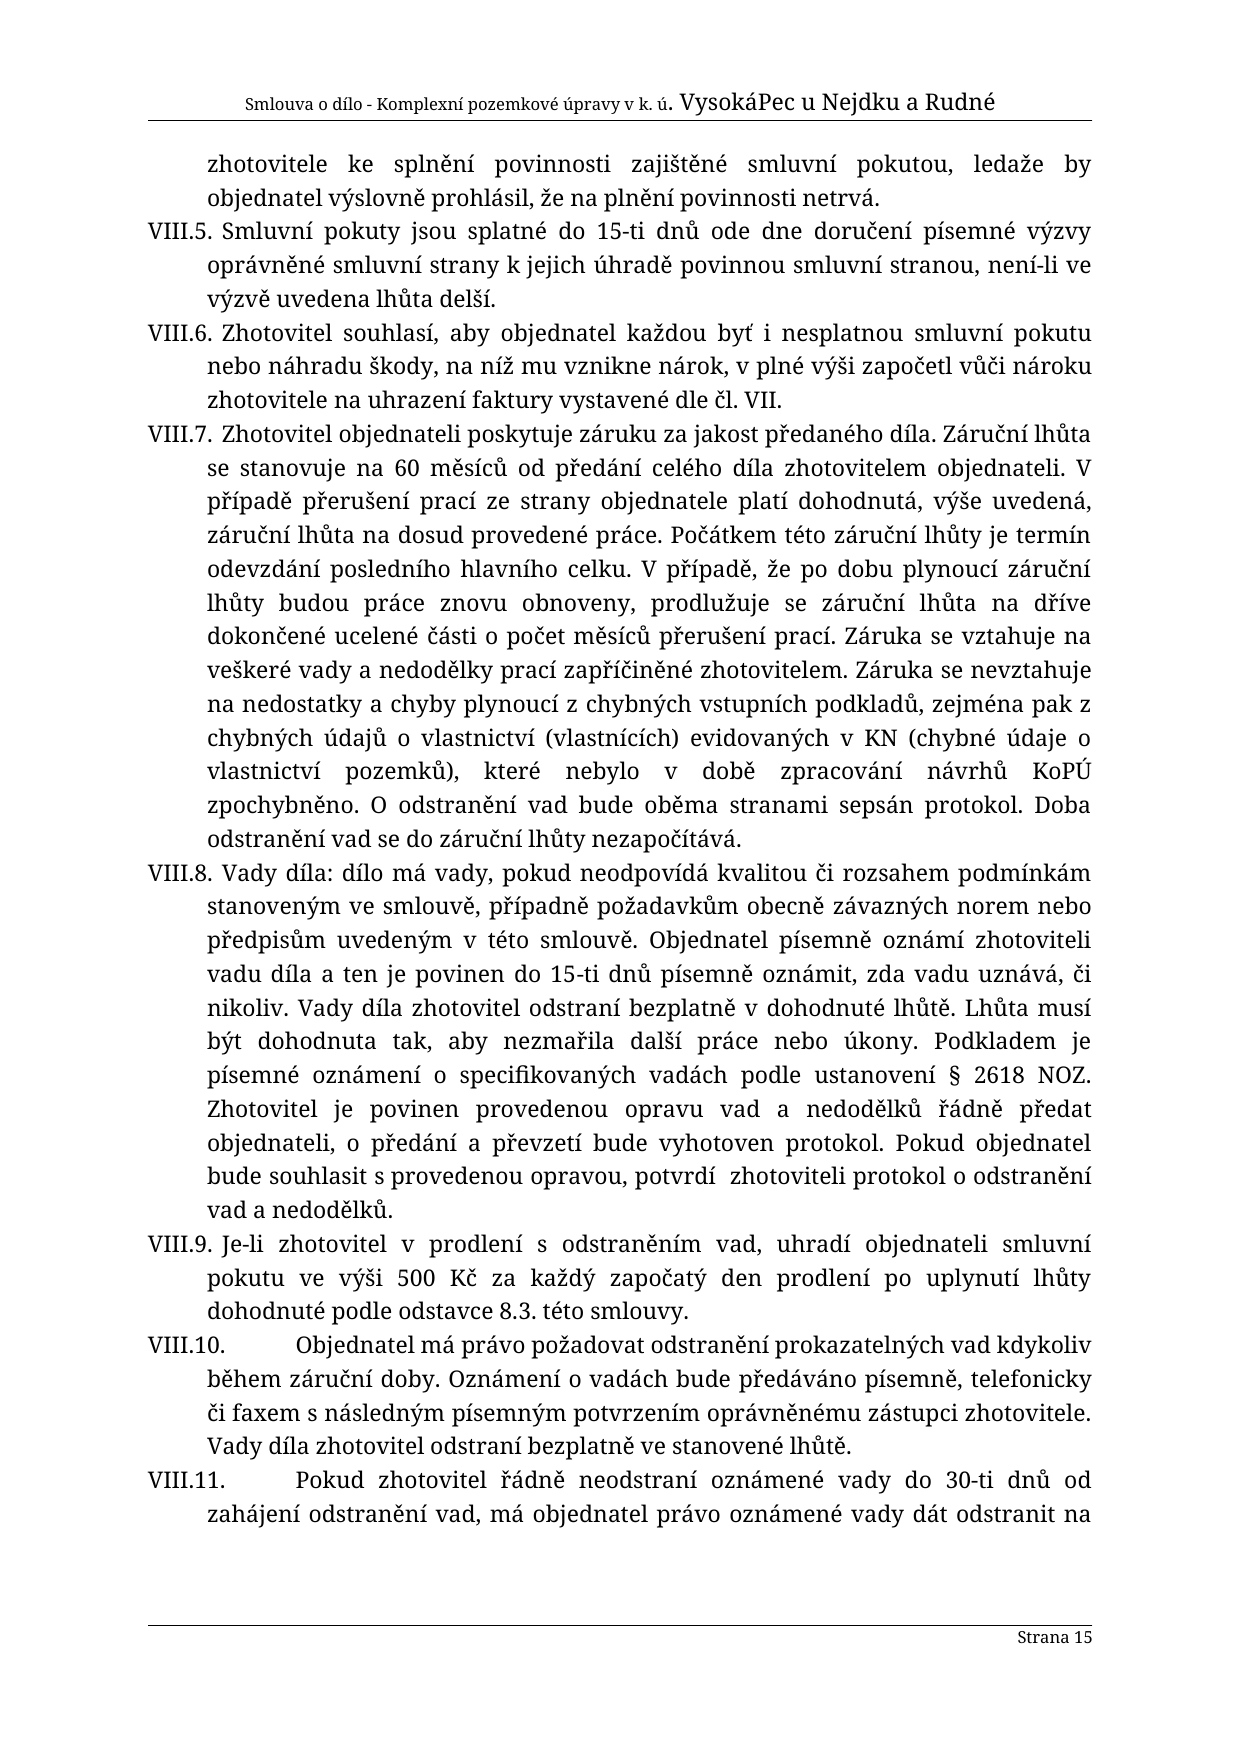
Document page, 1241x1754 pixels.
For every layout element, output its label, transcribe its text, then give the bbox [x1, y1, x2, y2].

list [148, 1464, 1092, 1529]
list Objednatel má právo požadovat odstranění prokazatelných vad kdykoliv během záruční doby. Oznámení o vadách bude předáváno písemně, telefonicky či faxem s následným písemným potvrzením oprávněnému zástupci zhotovitele. Vady díla zhotovitel odstraní bezplatně ve stanovené lhůtě. [148, 1329, 1092, 1461]
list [148, 148, 1092, 213]
list Je-li zhotovitel v prodlení s odstraněním vad, uhradí objednateli smluvní pokutu ve výši 500 Kč za každý započatý den prodlení po uplynutí lhůty dohodnuté podle odstavce 8.3. této smlouvy. [148, 1228, 1092, 1326]
list Zhotovitel objednateli poskytuje záruku za jakost předaného díla. Záruční lhůta se stanovuje na 60 měsíců od předání celého díla zhotovitelem objednateli. V případě přerušení prací ze strany objednatele platí dohodnutá, výše uvedená, záruční lhůta na dosud provedené práce. Počátkem této záruční lhůty je termín odevzdání posledního hlavního celku. V případě, že po dobu plynoucí záruční lhůty budou práce znovu obnoveny, prodlužuje se záruční lhůta na dříve dokončené ucelené části o počet měsíců přerušení prací. Záruka se vztahuje na veškeré vady a nedodělky prací zapříčiněné zhotovitelem. Záruka se nevztahuje na nedostatky a chyby plynoucí z chybných vstupních podkladů, zejména pak z chybných údajů o vlastnictví (vlastnících) evidovaných v KN (chybné údaje o vlastnictví pozemků), které nebylo v době zpracování návrhů KoPÚ zpochybněno. O odstranění vad bude oběma stranami sepsán protokol. Doba odstranění vad se do záruční lhůty nezapočítává. [148, 418, 1092, 854]
list Smluvní pokuty jsou splatné do 15-ti dnů ode dne doručení písemné výzvy oprávněné smluvní strany k jejich úhradě povinnou smluvní stranou, není-li ve výzvě uvedena lhůta delší. [148, 215, 1092, 314]
list Zhotovitel souhlasí, aby objednatel každou byť i nesplatnou smluvní pokutu nebo náhradu škody, na níž mu vznikne nárok, v plné výši započetl vůči nároku zhotovitele na uhrazení faktury vystavené dle čl. VII. [148, 316, 1092, 415]
list Vady díla: dílo má vady, pokud neodpovídá kvalitou či rozsahem podmínkám stanoveným ve smlouvě, případně požadavkům obecně závazných norem nebo předpisům uvedeným v této smlouvě. Objednatel písemně oznámí zhotoviteli vadu díla a ten je povinen do 15-ti dnů písemně oznámit, zda vadu uznává, či nikoliv. Vady díla zhotovitel odstraní bezplatně v dohodnuté lhůtě. Lhůta musí být dohodnuta tak, aby nezmařila další práce nebo úkony. Podkladem je písemné oznámení o specifikovaných vadách podle ustanovení § 2618 NOZ. Zhotovitel je povinen provedenou opravu vad a nedodělků řádně předat objednateli, o předání a převzetí bude vyhotoven protokol. Pokud objednatel bude souhlasit s provedenou opravou, potvrdí zhotoviteli protokol o odstranění vad a nedodělků. [148, 856, 1092, 1225]
